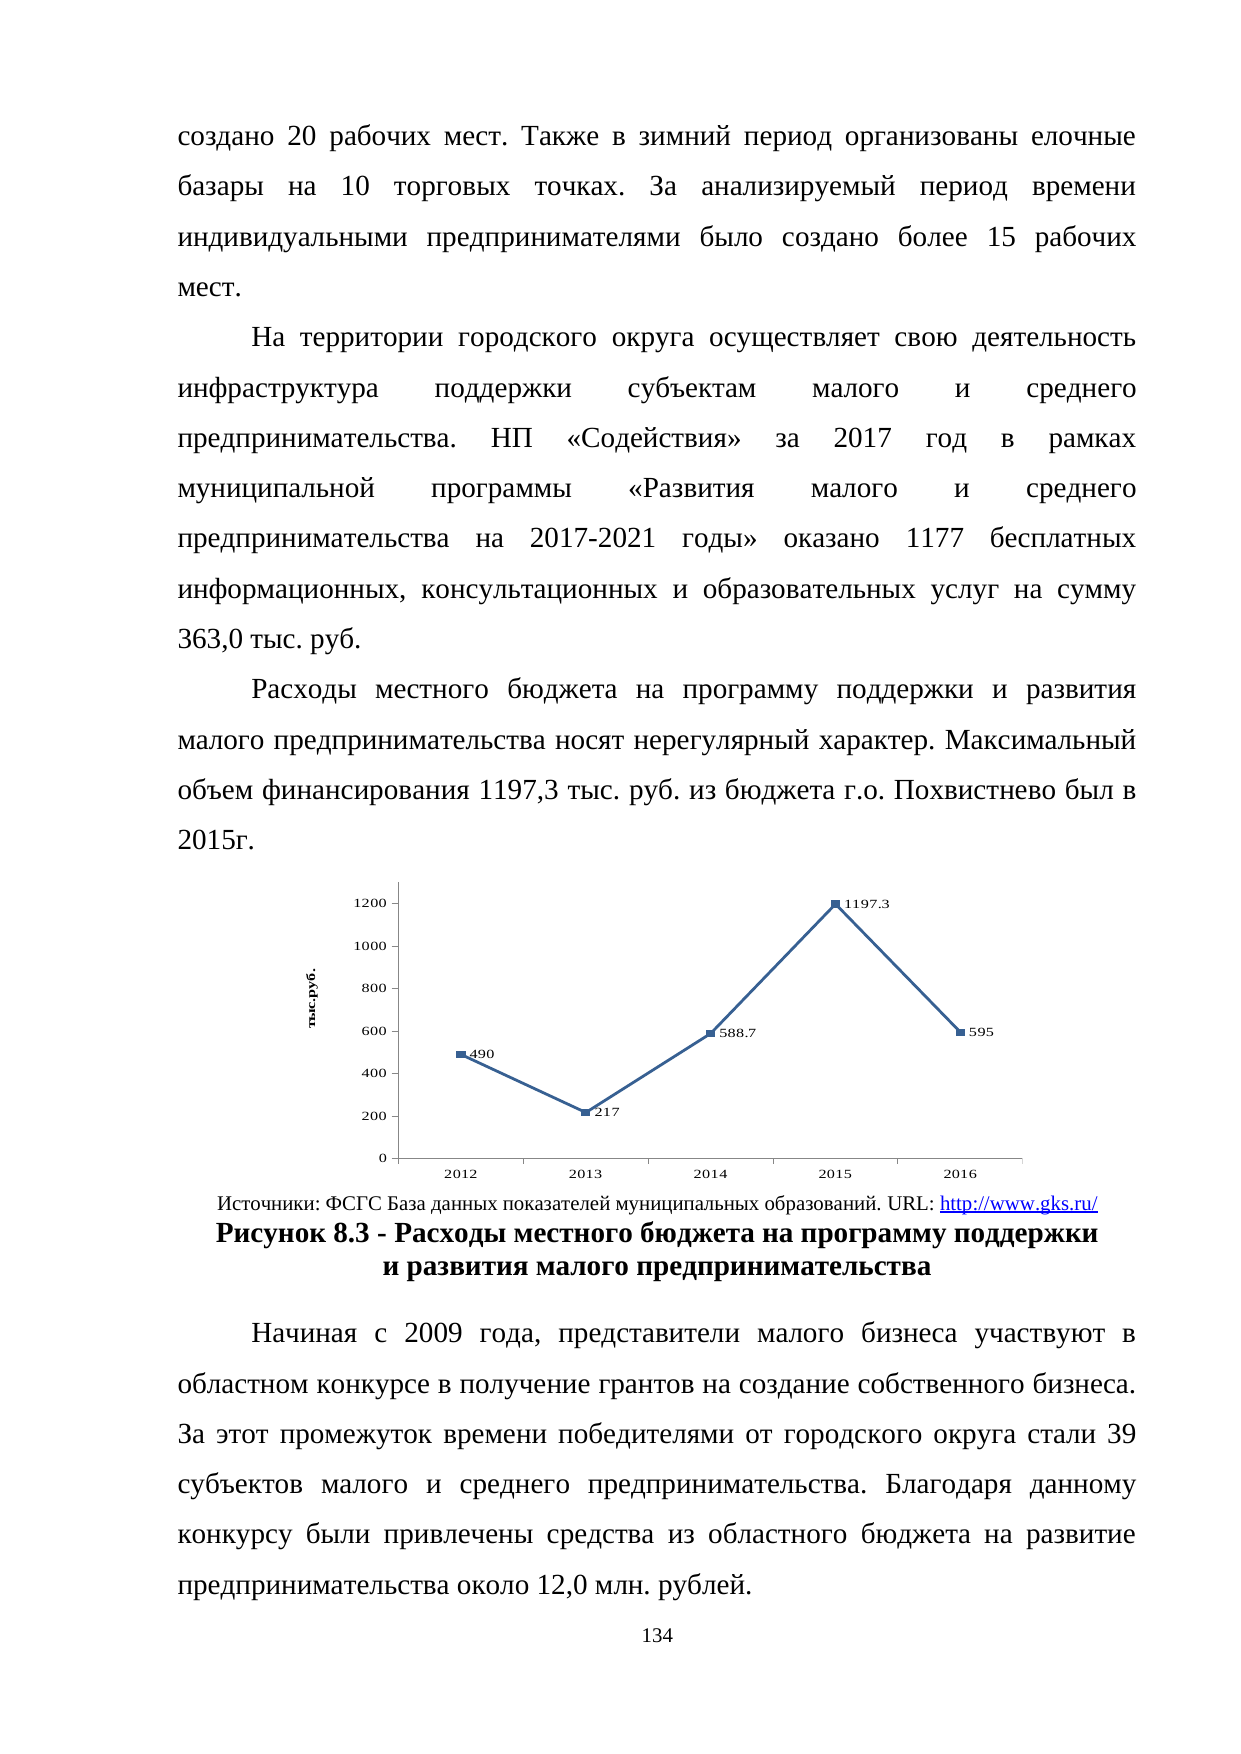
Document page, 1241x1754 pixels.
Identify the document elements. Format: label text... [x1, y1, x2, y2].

text Начиная с 2009 года, представители малого бизнеса участвуют в областном конкурсе в получение грантов на создание собственного бизнеса. За этот промежуток времени победителями от городского округа стали 39 субъектов малого и среднего предпринимательства. Благодаря данному конкурсу были привлечены средства из областного бюджета на развитие предпринимательства около 12,0 млн. рублей. [177, 1315, 1137, 1601]
text Источники: ФСГС База данных показателей муниципальных образований. URL: http://www.gks.ru/ [177, 1191, 1137, 1215]
text Расходы местного бюджета на программу поддержки и развития малого предпринимательства носят нерегулярный характер. Максимальный объем финансирования 1197,3 тыс. руб. из бюджета г.о. Похвистнево был в 2015г. [177, 672, 1137, 856]
text На территории городского округа осуществляет свою деятельность инфраструктура поддержки субъектам малого и среднего предпринимательства. НП «Содействия» за 2017 год в рамках муниципальной программы «Развития малого и среднего предпринимательства на 2017-2021 годы» оказано 1177 бесплатных информационных, консультационных и образовательных услуг на сумму 363,0 тыс. руб. [177, 319, 1137, 655]
text и развития малого предпринимательства [177, 1248, 1137, 1282]
text Рисунок 8.3 - Расходы местного бюджета на программу поддержки [177, 1215, 1137, 1248]
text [177, 118, 1137, 303]
